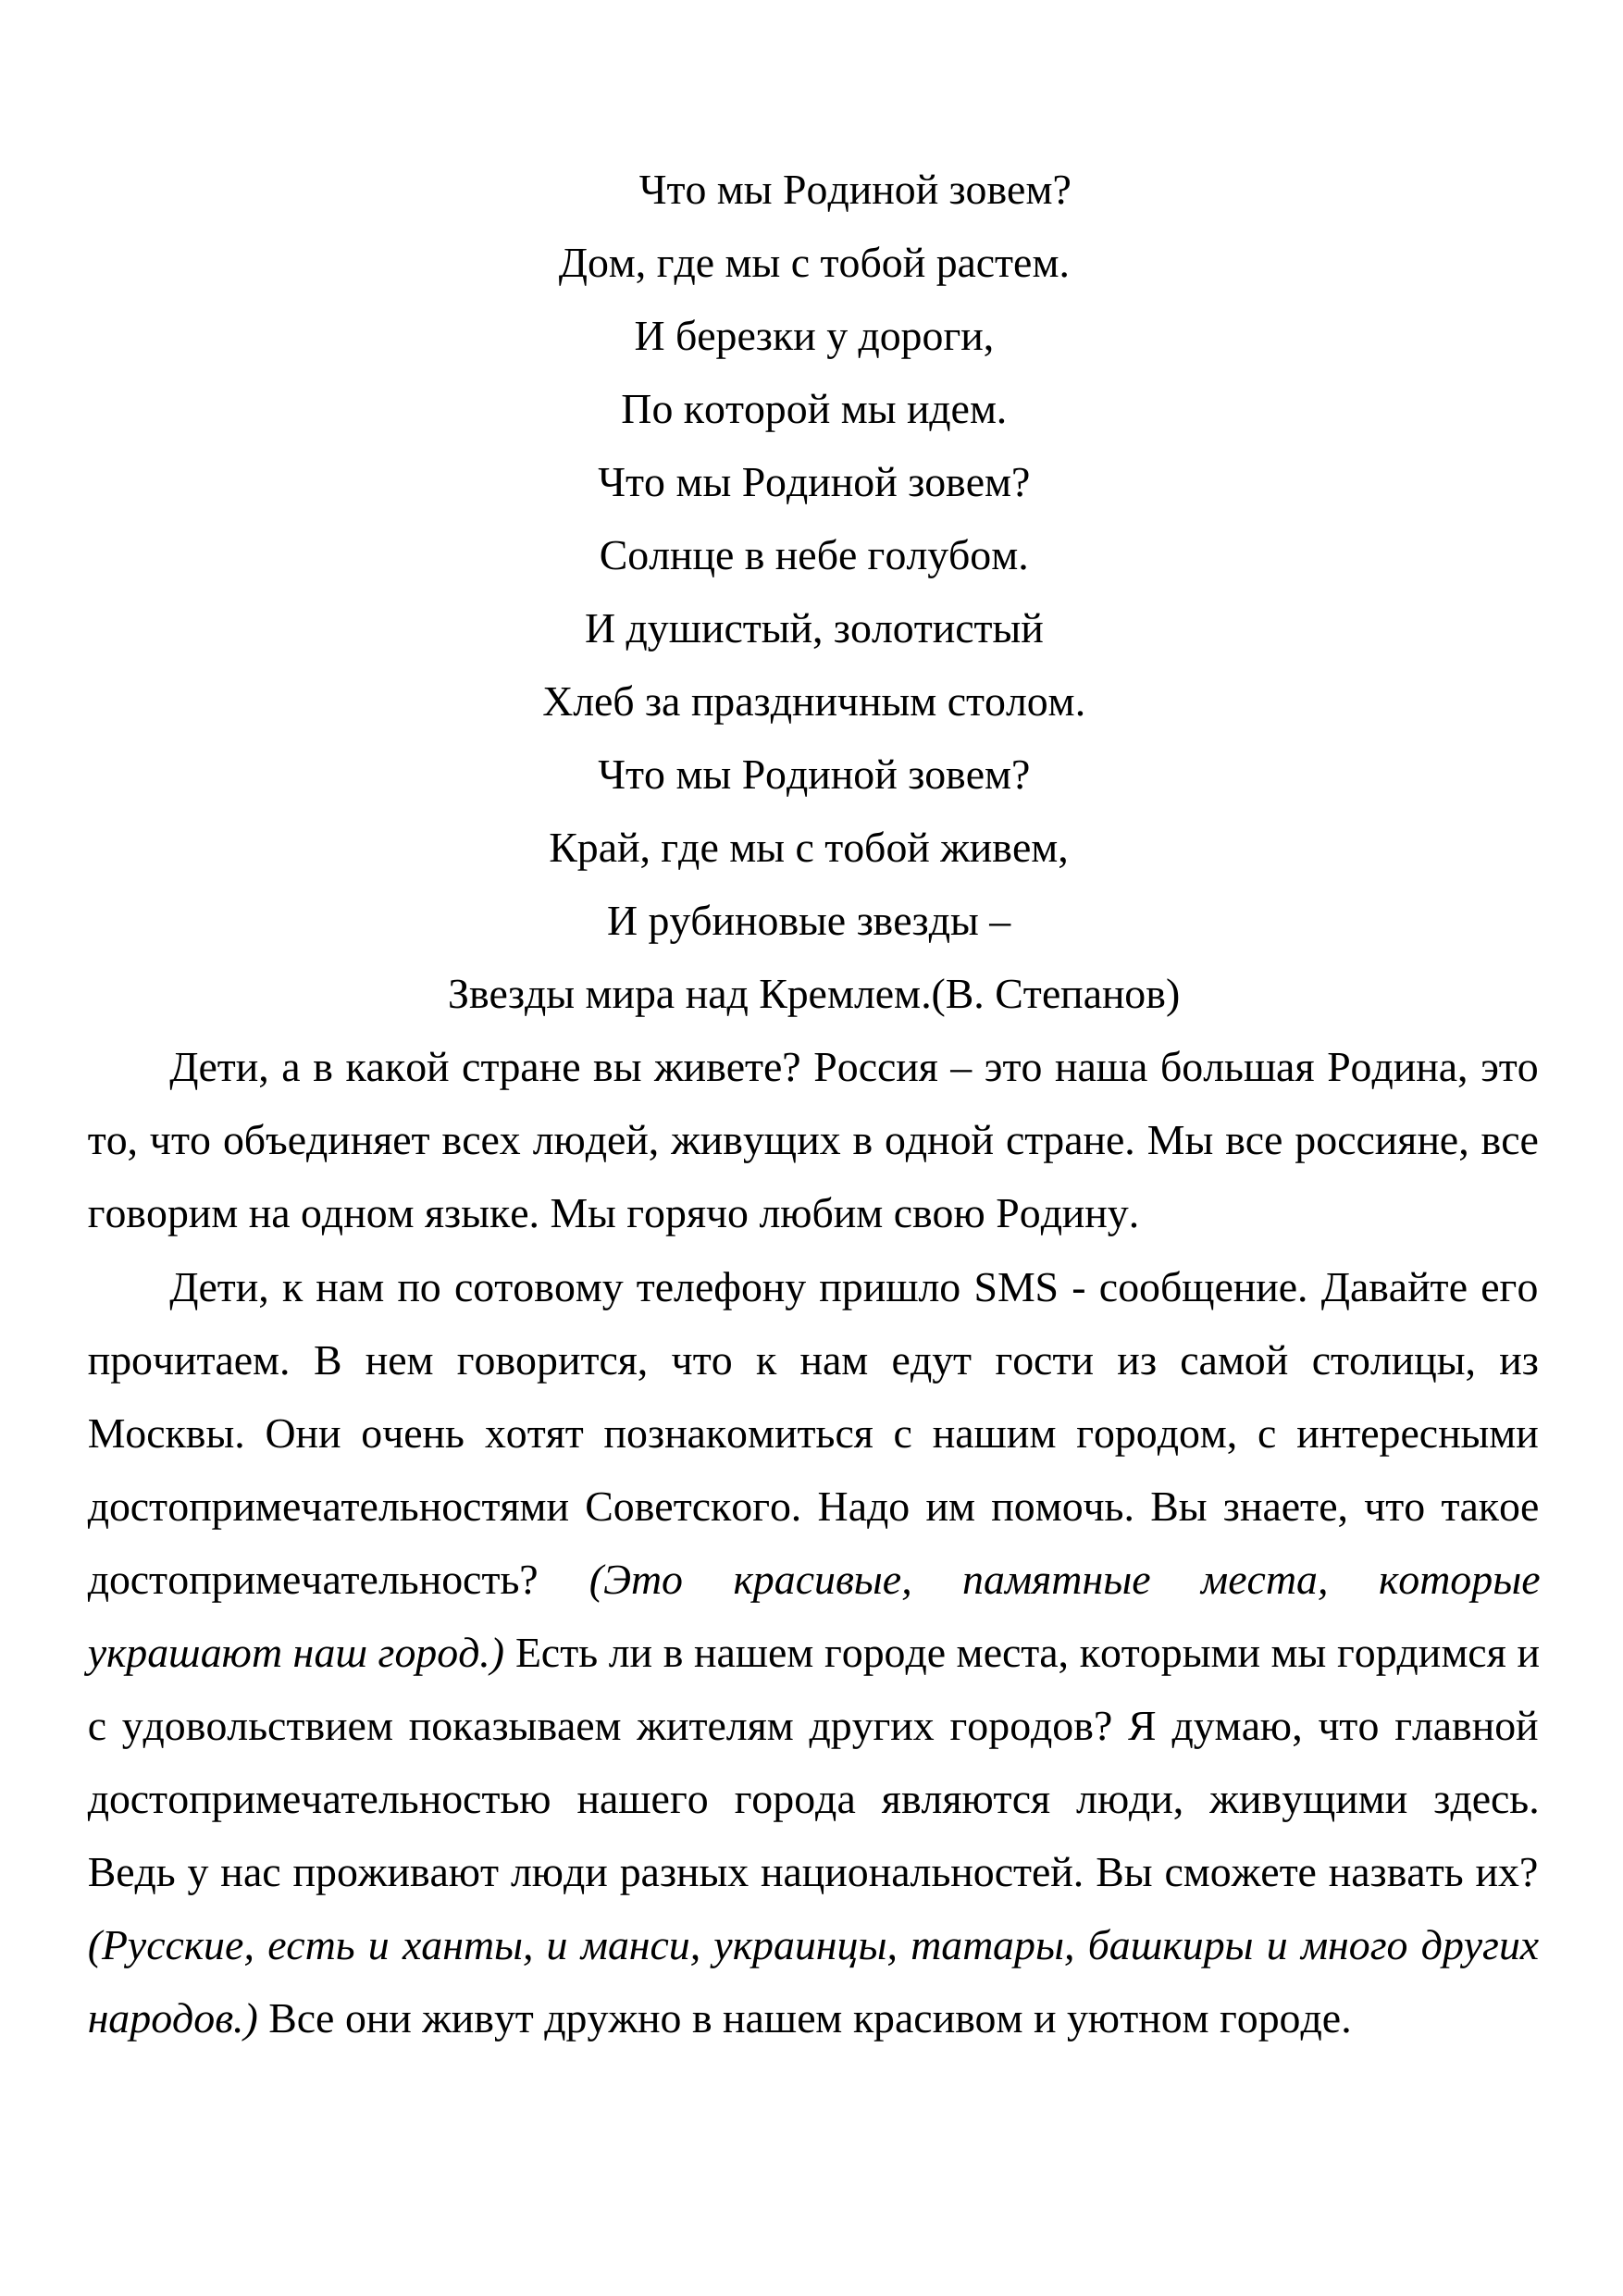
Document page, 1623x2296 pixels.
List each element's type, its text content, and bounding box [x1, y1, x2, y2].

text Дети, а в какой стране вы живете? Россия – это наша большая Родина, это то, что объединяет всех людей, живущих в одной стране. Мы все россияне, все говорим на одном языке. Мы горячо любим свою Родину. [87, 1042, 1541, 1237]
text Дети, к нам по сотовому телефону пришло SMS - сообщение. Давайте его прочитаем. В нем говорится, что к нам едут гости из самой столицы, из Москвы. Они очень хотят познакомиться с нашим городом, с интересными достопримечательностями Советского. Надо им помочь. Вы знаете, что такое достопримечательность? (Это красивые, памятные места, которые украшают наш город.) Есть ли в нашем городе места, которыми мы гордимся и с удовольствием показываем жителям других городов? Я думаю, что главной достопримечательностью нашего города являются люди, живущими здесь. Ведь у нас проживают люди разных национальностей. Вы сможете назвать их? (Русские, есть и ханты, и манси, украинцы, татары, башкиры и много других народов.) Все они живут дружно в нашем красивом и уютном городе. [87, 1261, 1541, 2042]
text Что мы Родиной зовем? Дом, где мы с тобой растем. И березки у дороги, По которой мы идем. Что мы Родиной зовем? Солнце в небе голубом. И душистый, золотистый Хлеб за праздничным столом. Что мы Родиной зовем? Край, где мы с тобой живем, И рубиновые звезды – Звезды мира над Кремлем.(В. Степанов) [87, 164, 1541, 1017]
